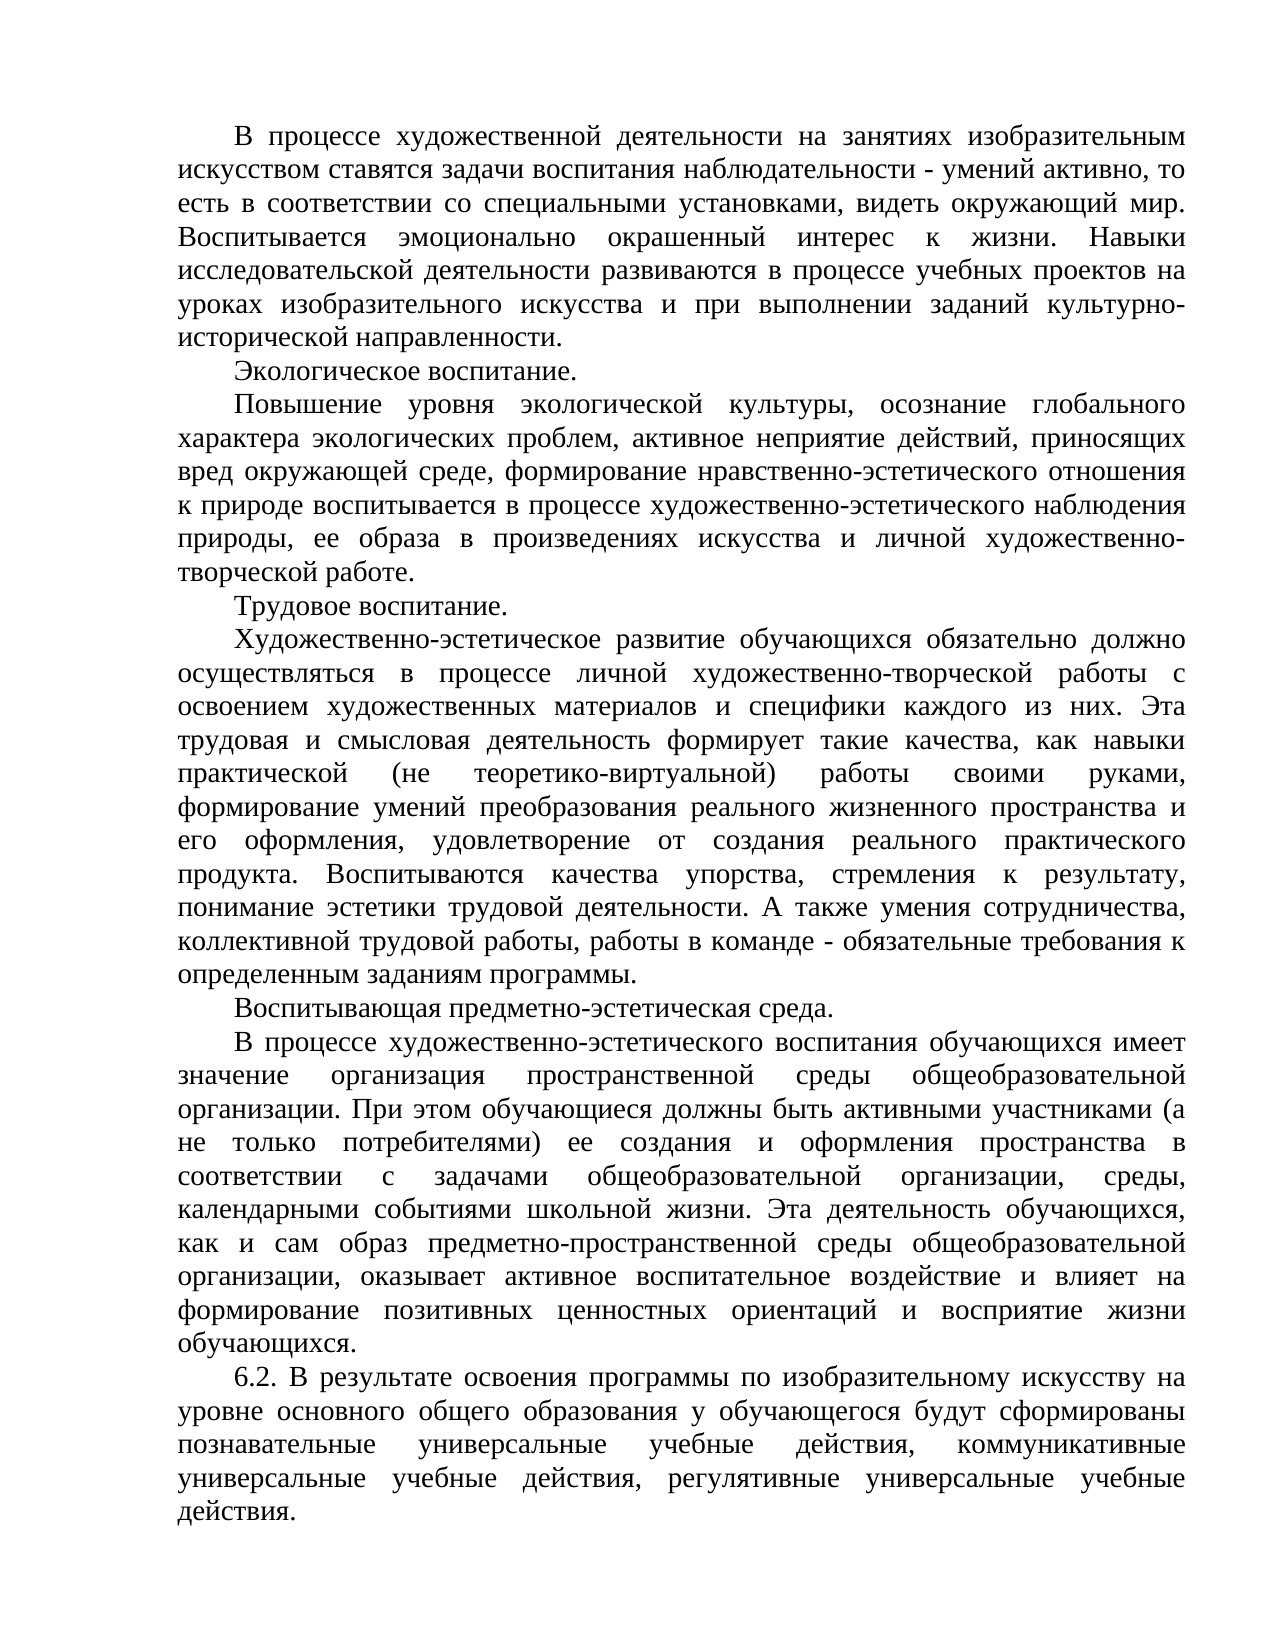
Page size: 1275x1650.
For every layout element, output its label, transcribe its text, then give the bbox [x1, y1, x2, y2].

text Экологическое воспитание. [177, 353, 1186, 386]
text Художественно-эстетическое развитие обучающихся обязательно должно осуществляться в процессе личной художественно-творческой работы с освоением художественных материалов и специфики каждого из них. Эта трудовая и смысловая деятельность формирует такие качества, как навыки практической (не теоретико-виртуальной) работы своими руками, формирование умений преобразования реального жизненного пространства и его оформления, удовлетворение от создания реального практического продукта. Воспитываются качества упорства, стремления к результату, понимание эстетики трудовой деятельности. А также умения сотрудничества, коллективной трудовой работы, работы в команде - обязательные требования к определенным заданиям программы. [177, 621, 1186, 990]
text В процессе художественной деятельности на занятиях изобразительным искусством ставятся задачи воспитания наблюдательности - умений активно, то есть в соответствии со специальными установками, видеть окружающий мир. Воспитывается эмоционально окрашенный интерес к жизни. Навыки исследовательской деятельности развиваются в процессе учебных проектов на уроках изобразительного искусства и при выполнении заданий культурно-исторической направленности. [177, 118, 1186, 353]
text Трудовое воспитание. [177, 588, 1186, 621]
text Повышение уровня экологической культуры, осознание глобального характера экологических проблем, активное неприятие действий, приносящих вред окружающей среде, формирование нравственно-эстетического отношения к природе воспитывается в процессе художественно-эстетического наблюдения природы, ее образа в произведениях искусства и личной художественно-творческой работе. [177, 386, 1186, 588]
text Воспитывающая предметно-эстетическая среда. [177, 990, 1186, 1024]
text 6.2. В результате освоения программы по изобразительному искусству на уровне основного общего образования у обучающегося будут сформированы познавательные универсальные учебные действия, коммуникативные универсальные учебные действия, регулятивные универсальные учебные действия. [177, 1359, 1186, 1527]
text В процессе художественно-эстетического воспитания обучающихся имеет значение организация пространственной среды общеобразовательной организации. При этом обучающиеся должны быть активными участниками (а не только потребителями) ее создания и оформления пространства в соответствии с задачами общеобразовательной организации, среды, календарными событиями школьной жизни. Эта деятельность обучающихся, как и сам образ предметно-пространственной среды общеобразовательной организации, оказывает активное воспитательное воздействие и влияет на формирование позитивных ценностных ориентаций и восприятие жизни обучающихся. [177, 1024, 1186, 1359]
